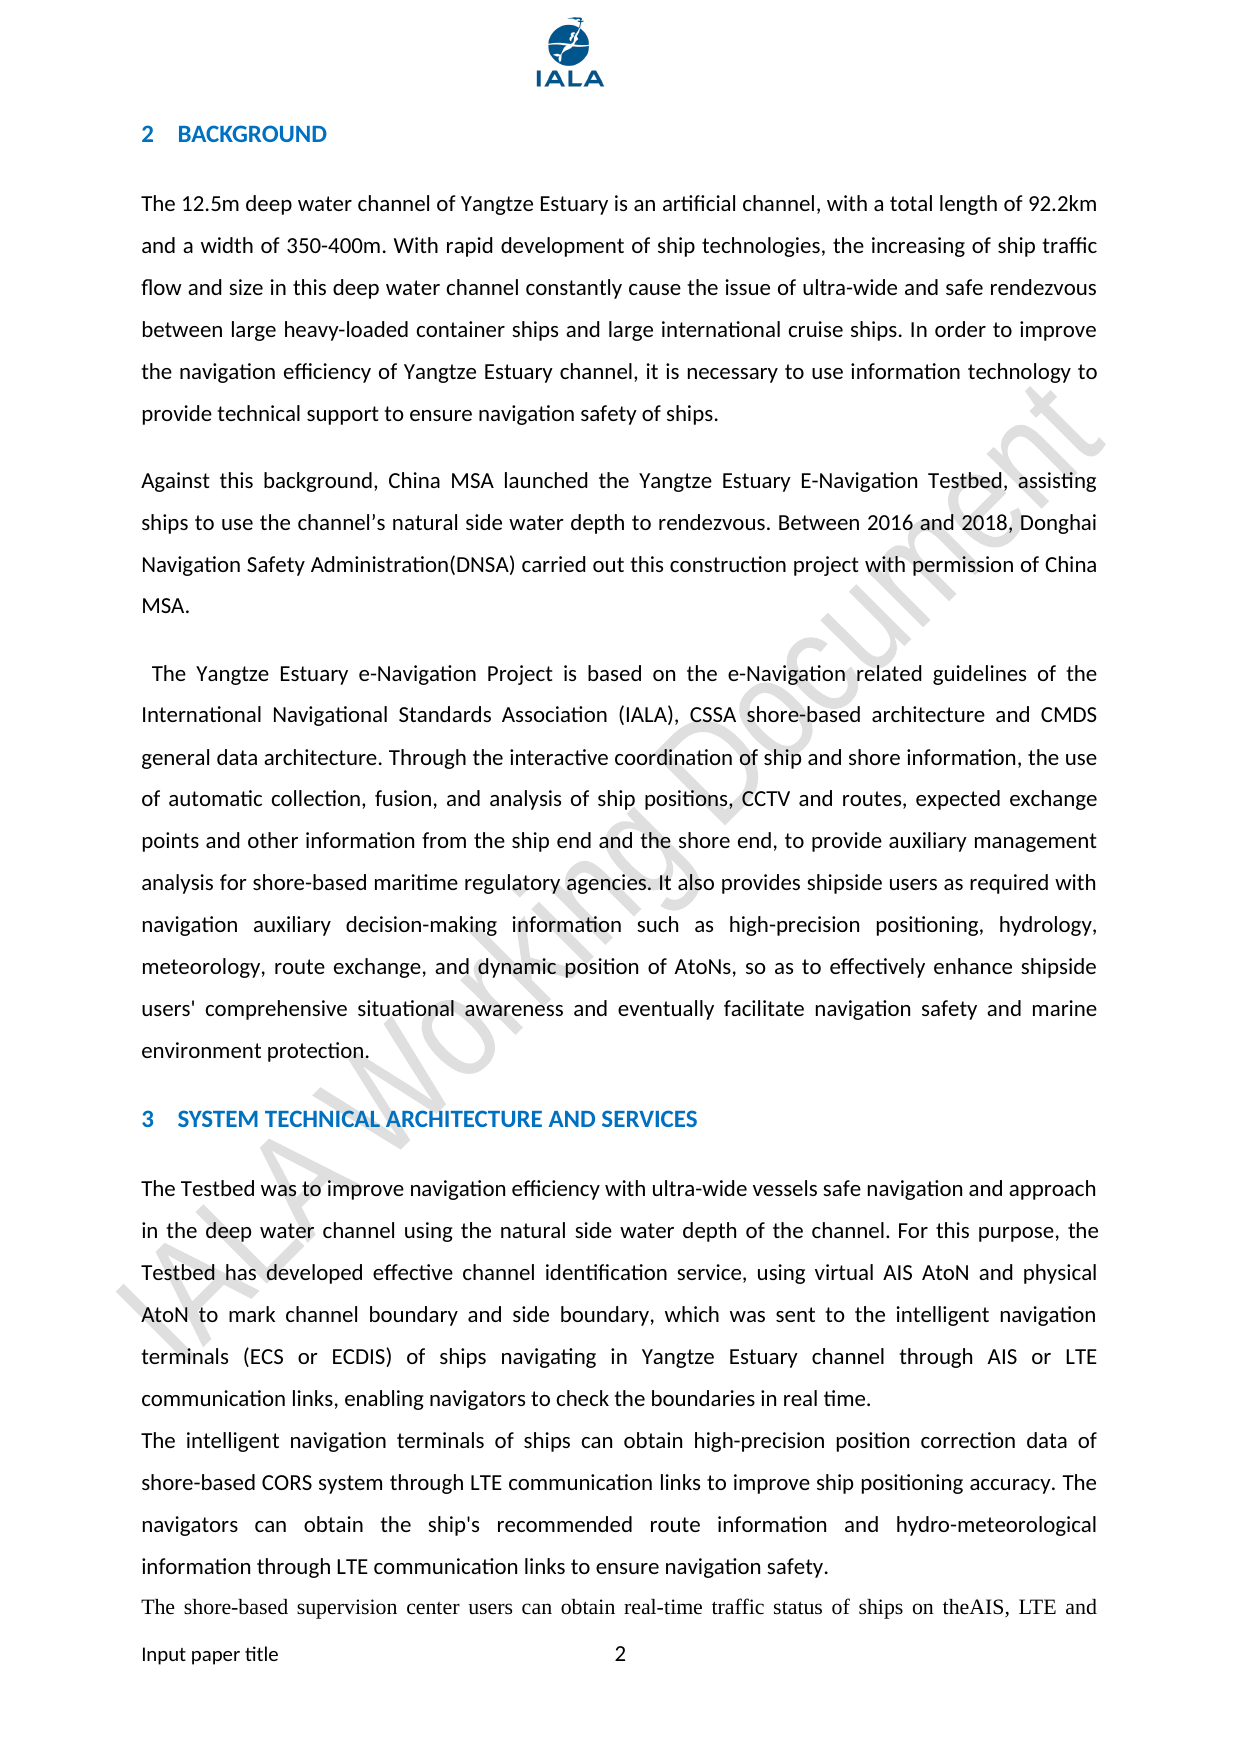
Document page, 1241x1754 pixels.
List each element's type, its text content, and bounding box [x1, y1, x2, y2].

subtitle Against this background, China MSA launched the Yangtze Estuary E-Navigation Testbed, assisting ships to use the channel’s natural side water depth to rendezvous. Between 2016 and 2018, Donghai Navigation Safety Administration(DNSA) carried out this construction project with permission of China MSA. [141, 466, 1099, 620]
picture [521, 9, 616, 102]
subtitle The Yangtze Estuary e-Navigation Project is based on the e-Navigation related guidelines of the International Navigational Standards Association (IALA), CSSA shore-based architecture and CMDS general data architecture. Through the interactive coordination of ship and shore information, the use of automatic collection, fusion, and analysis of ship positions, CCTV and routes, expected exchange points and other information from the ship end and the shore end, to provide auxiliary management analysis for shore-based maritime regulatory agencies. It also provides shipside users as required with navigation auxiliary decision-making information such as high-precision positioning, hydrology, meteorology, route exchange, and dynamic position of AtoNs, so as to effectively enhance shipside users' comprehensive situational awareness and eventually facilitate navigation safety and marine environment protection. [141, 659, 1099, 1064]
text The Testbed was to improve navigation efficiency with ultra-wide vessels safe navigation and approach in the deep water channel using the natural side water depth of the channel. For this purpose, the Testbed has developed effective channel identification service, using virtual AIS AtoN and physical AtoN to mark channel boundary and side boundary, which was sent to the intelligent navigation terminals (ECS or ECDIS) of ships navigating in Yangtze Estuary channel through AIS or LTE communication links, enabling navigators to check the boundaries in real time. [141, 1174, 1099, 1412]
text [141, 1594, 1099, 1619]
subtitle System technical architecture and services [141, 1103, 1099, 1134]
subtitle background [141, 118, 1099, 149]
subtitle The 12.5m deep water channel of Yangtze Estuary is an artificial channel, with a total length of 92.2km and a width of 350-400m. With rapid development of ship technologies, the increasing of ship traffic flow and size in this deep water channel constantly cause the issue of ultra-wide and safe rendezvous between large heavy-loaded container ships and large international cruise ships. In order to improve the navigation efficiency of Yangtze Estuary channel, it is necessary to use information technology to provide technical support to ensure navigation safety of ships. [141, 189, 1099, 427]
text The intelligent navigation terminals of ships can obtain high-precision position correction data of shore-based CORS system through LTE communication links to improve ship positioning accuracy. The navigators can obtain the ship's recommended route information and hydro-meteorological information through LTE communication links to ensure navigation safety. [141, 1426, 1099, 1580]
